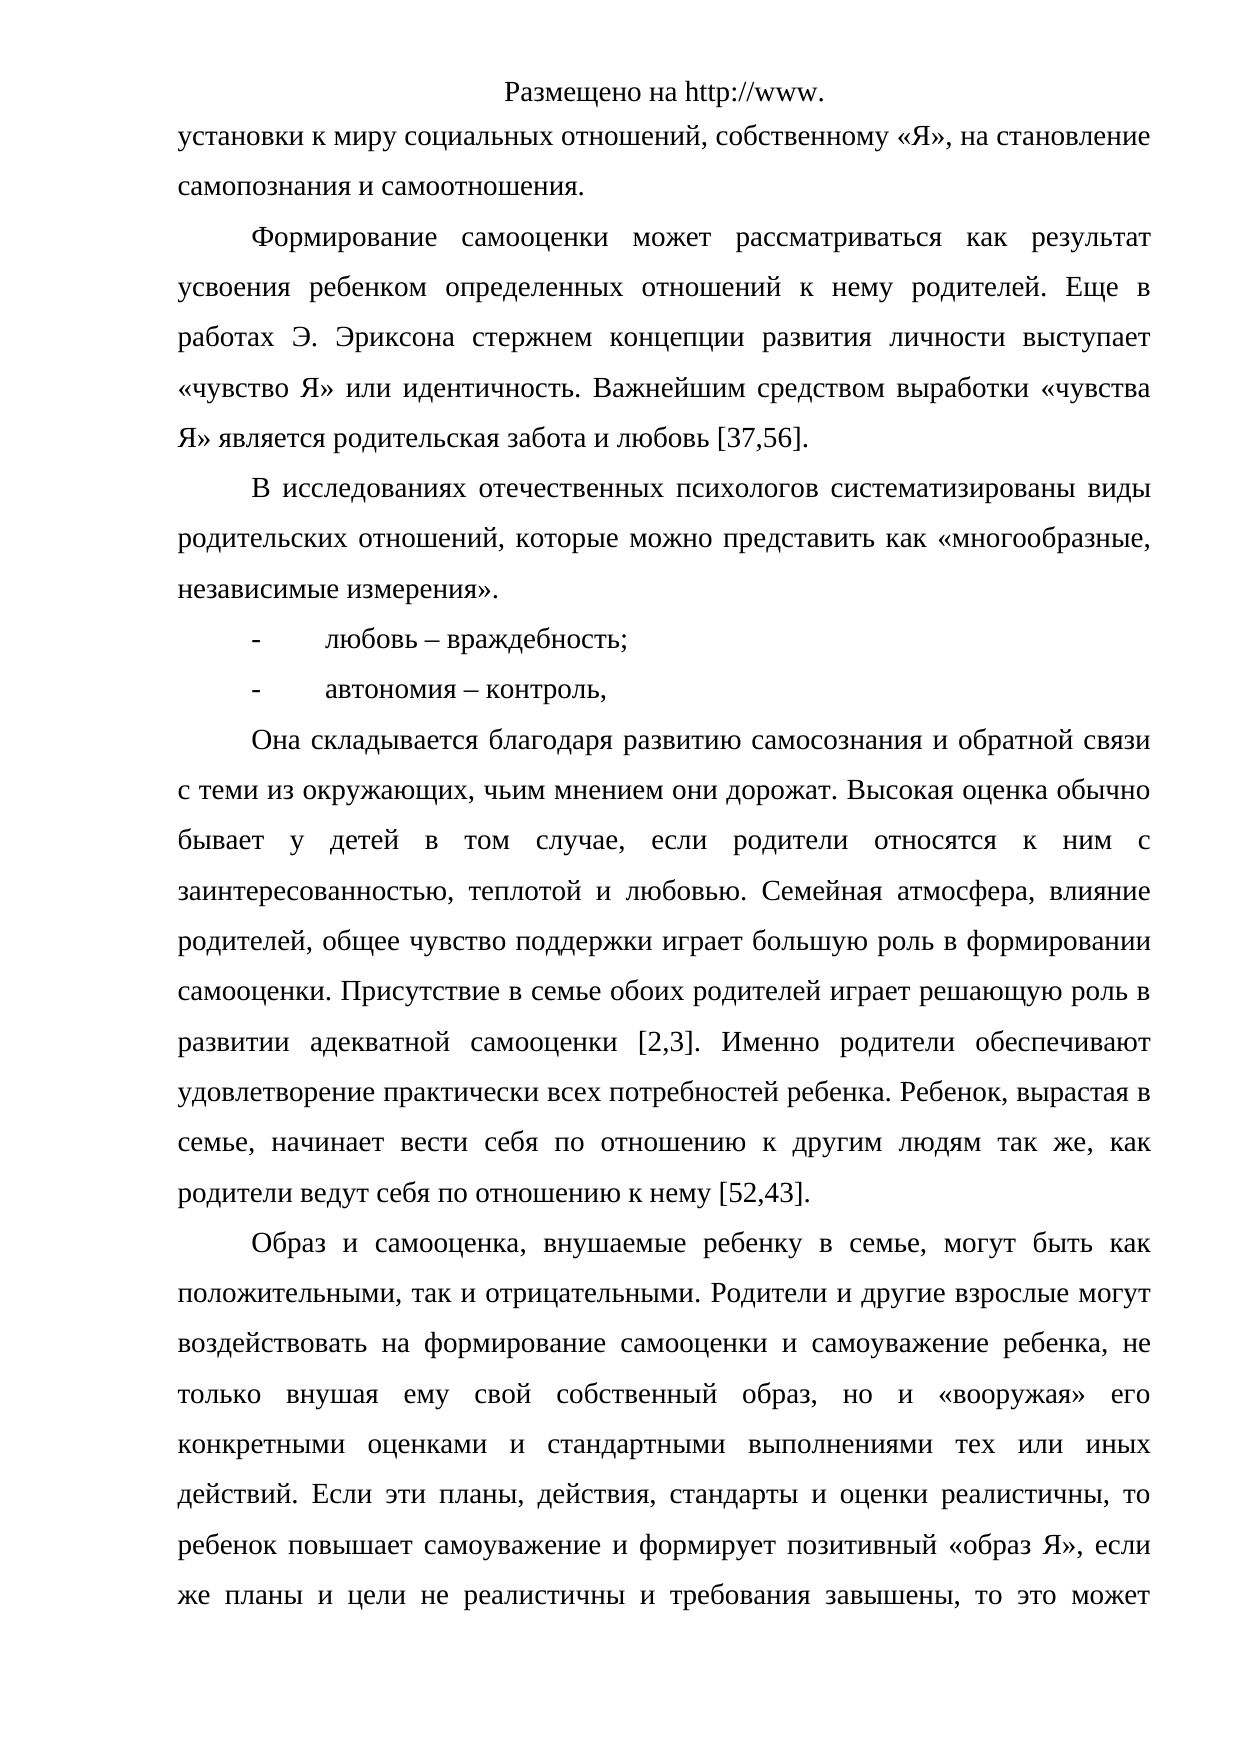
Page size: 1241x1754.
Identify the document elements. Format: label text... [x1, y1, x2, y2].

text Она складывается благодаря развитию самосознания и обратной связи с теми из окружающих, чьим мнением они дорожат. Высокая оценка обычно бывает у детей в том случае, если родители относятся к ним с заинтересованностью, теплотой и любовью. Семейная атмосфера, влияние родителей, общее чувство поддержки играет большую роль в формировании самооценки. Присутствие в семье обоих родителей играет решающую роль в развитии адекватной самооценки [2,3]. Именно родители обеспечивают удовлетворение практически всех потребностей ребенка. Ребенок, вырастая в семье, начинает вести себя по отношению к другим людям так же, как родители ведут себя по отношению к нему [52,43]. [177, 722, 1152, 1208]
list автономия – контроль, [177, 672, 1152, 705]
text В исследованиях отечественных психологов систематизированы виды родительских отношений, которые можно представить как «многообразные, независимые измерения». [177, 470, 1152, 604]
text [177, 1225, 1152, 1611]
list любовь – враждебность; [177, 621, 1152, 655]
text Формирование самооценки может рассматриваться как результат усвоения ребенком определенных отношений к нему родителей. Еще в работах Э. Эриксона стержнем концепции развития личности выступает «чувство Я» или идентичность. Важнейшим средством выработки «чувства Я» является родительская забота и любовь [37,56]. [177, 219, 1152, 453]
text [177, 118, 1152, 202]
